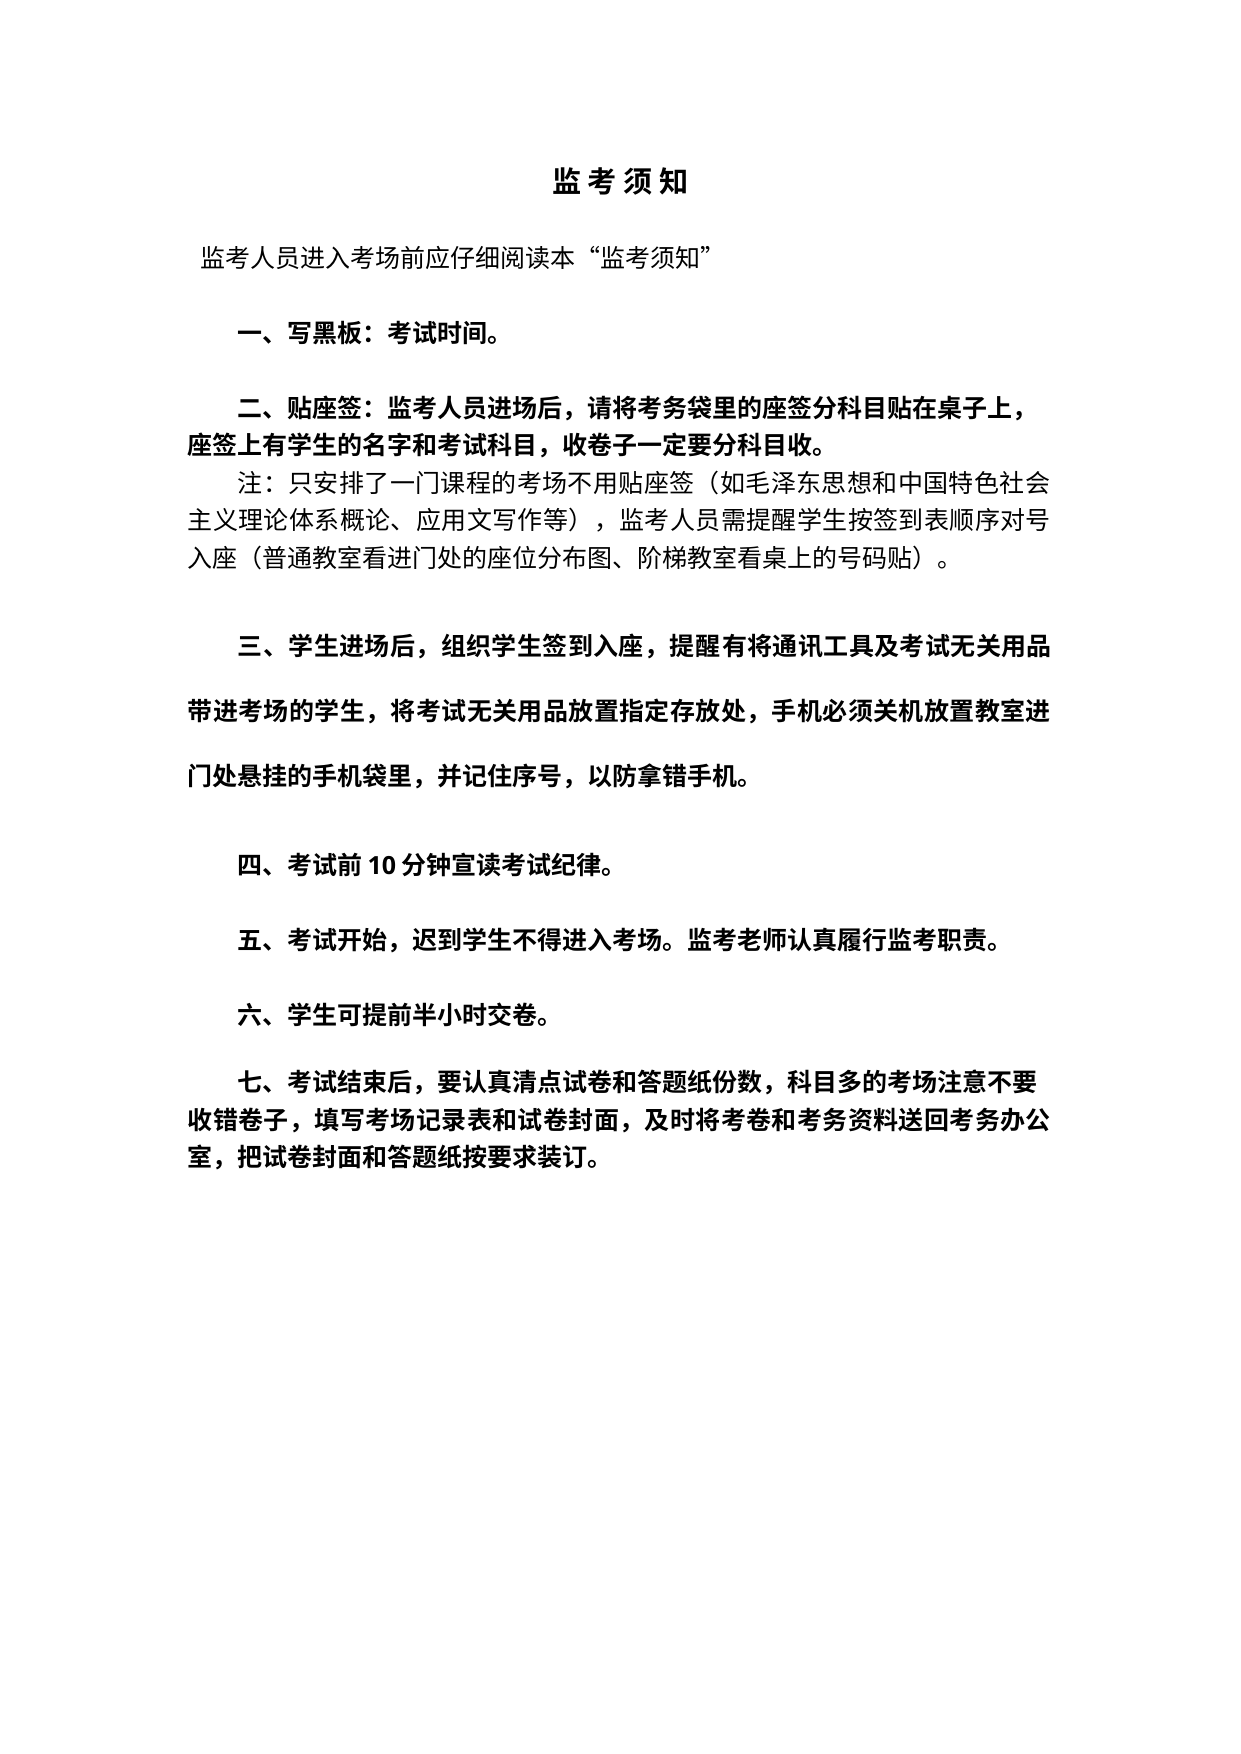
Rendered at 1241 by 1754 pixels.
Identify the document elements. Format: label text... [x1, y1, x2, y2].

text 收错卷子，填写考场记录表和试卷封面，及时将考卷和考务资料送回考务办公室，把试卷封面和答题纸按要求装订。 [187, 1099, 1053, 1174]
text 五、考试开始，迟到学生不得进入考场。监考老师认真履行监考职责。 [237, 919, 1053, 957]
text 监考人员进入考场前应仔细阅读本“监考须知” [187, 237, 1053, 274]
text 六、学生可提前半小时交卷。 [237, 994, 1053, 1032]
text 七、考试结束后，要认真清点试卷和答题纸份数，科目多的考场注意不要 [237, 1062, 1053, 1099]
text 监 考 须 知 [187, 162, 1053, 199]
text 注：只安排了一门课程的考场不用贴座签（如毛泽东思想和中国特色社会主义理论体系概论、应用文写作等），监考人员需提醒学生按签到表顺序对号入座（普通教室看进门处的座位分布图、阶梯教室看桌上的号码贴）。 [187, 462, 1053, 574]
text 一、写黑板：考试时间。 [237, 312, 1053, 349]
text 二、贴座签：监考人员进场后，请将考务袋里的座签分科目贴在桌子上， [237, 387, 1053, 424]
text 三、学生进场后，组织学生签到入座，提醒有将通讯工具及考试无关用品带进考场的学生，将考试无关用品放置指定存放处，手机必须关机放置教室进门处悬挂的手机袋里，并记住序号，以防拿错手机。 [187, 612, 1053, 807]
text 座签上有学生的名字和考试科目，收卷子一定要分科目收。 [187, 424, 1053, 462]
text 四、考试前10分钟宣读考试纪律。 [237, 844, 1053, 882]
